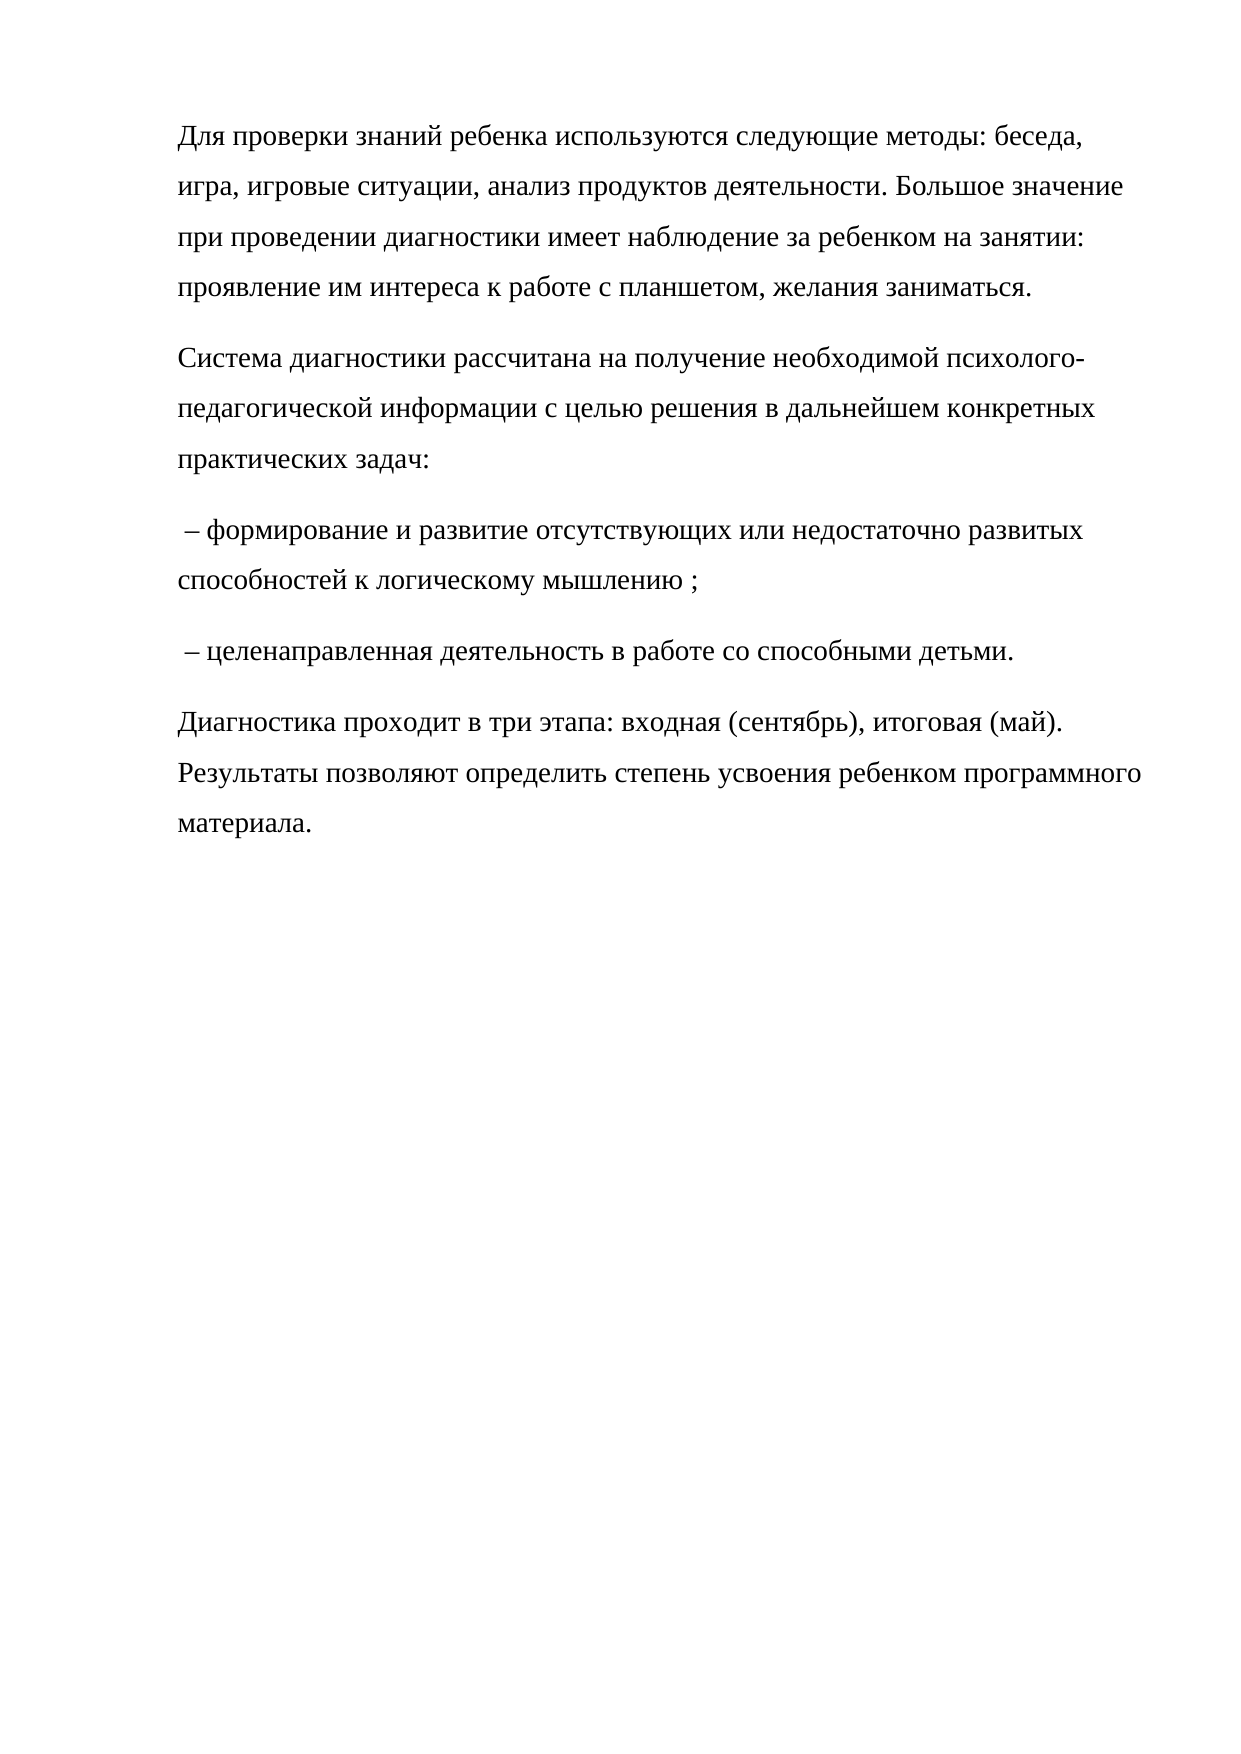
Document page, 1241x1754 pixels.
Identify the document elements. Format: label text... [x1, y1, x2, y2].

text Система диагностики рассчитана на получение необходимой психолого-педагогической информации с целью решения в дальнейшем конкретных практических задач: [177, 340, 1152, 474]
text – целенаправленная деятельность в работе со способными детьми. [177, 633, 1152, 667]
text Для проверки знаний ребенка используются следующие методы: беседа, игра, игровые ситуации, анализ продуктов деятельности. Большое значение при проведении диагностики имеет наблюдение за ребенком на занятии: проявление им интереса к работе с планшетом, желания заниматься. [177, 118, 1152, 303]
text Диагностика проходит в три этапа: входная (сентябрь), итоговая (май). Результаты позволяют определить степень усвоения ребенком программного материала. [177, 704, 1152, 839]
text – формирование и развитие отсутствующих или недостаточно развитых способностей к логическому мышлению ; [177, 512, 1152, 596]
